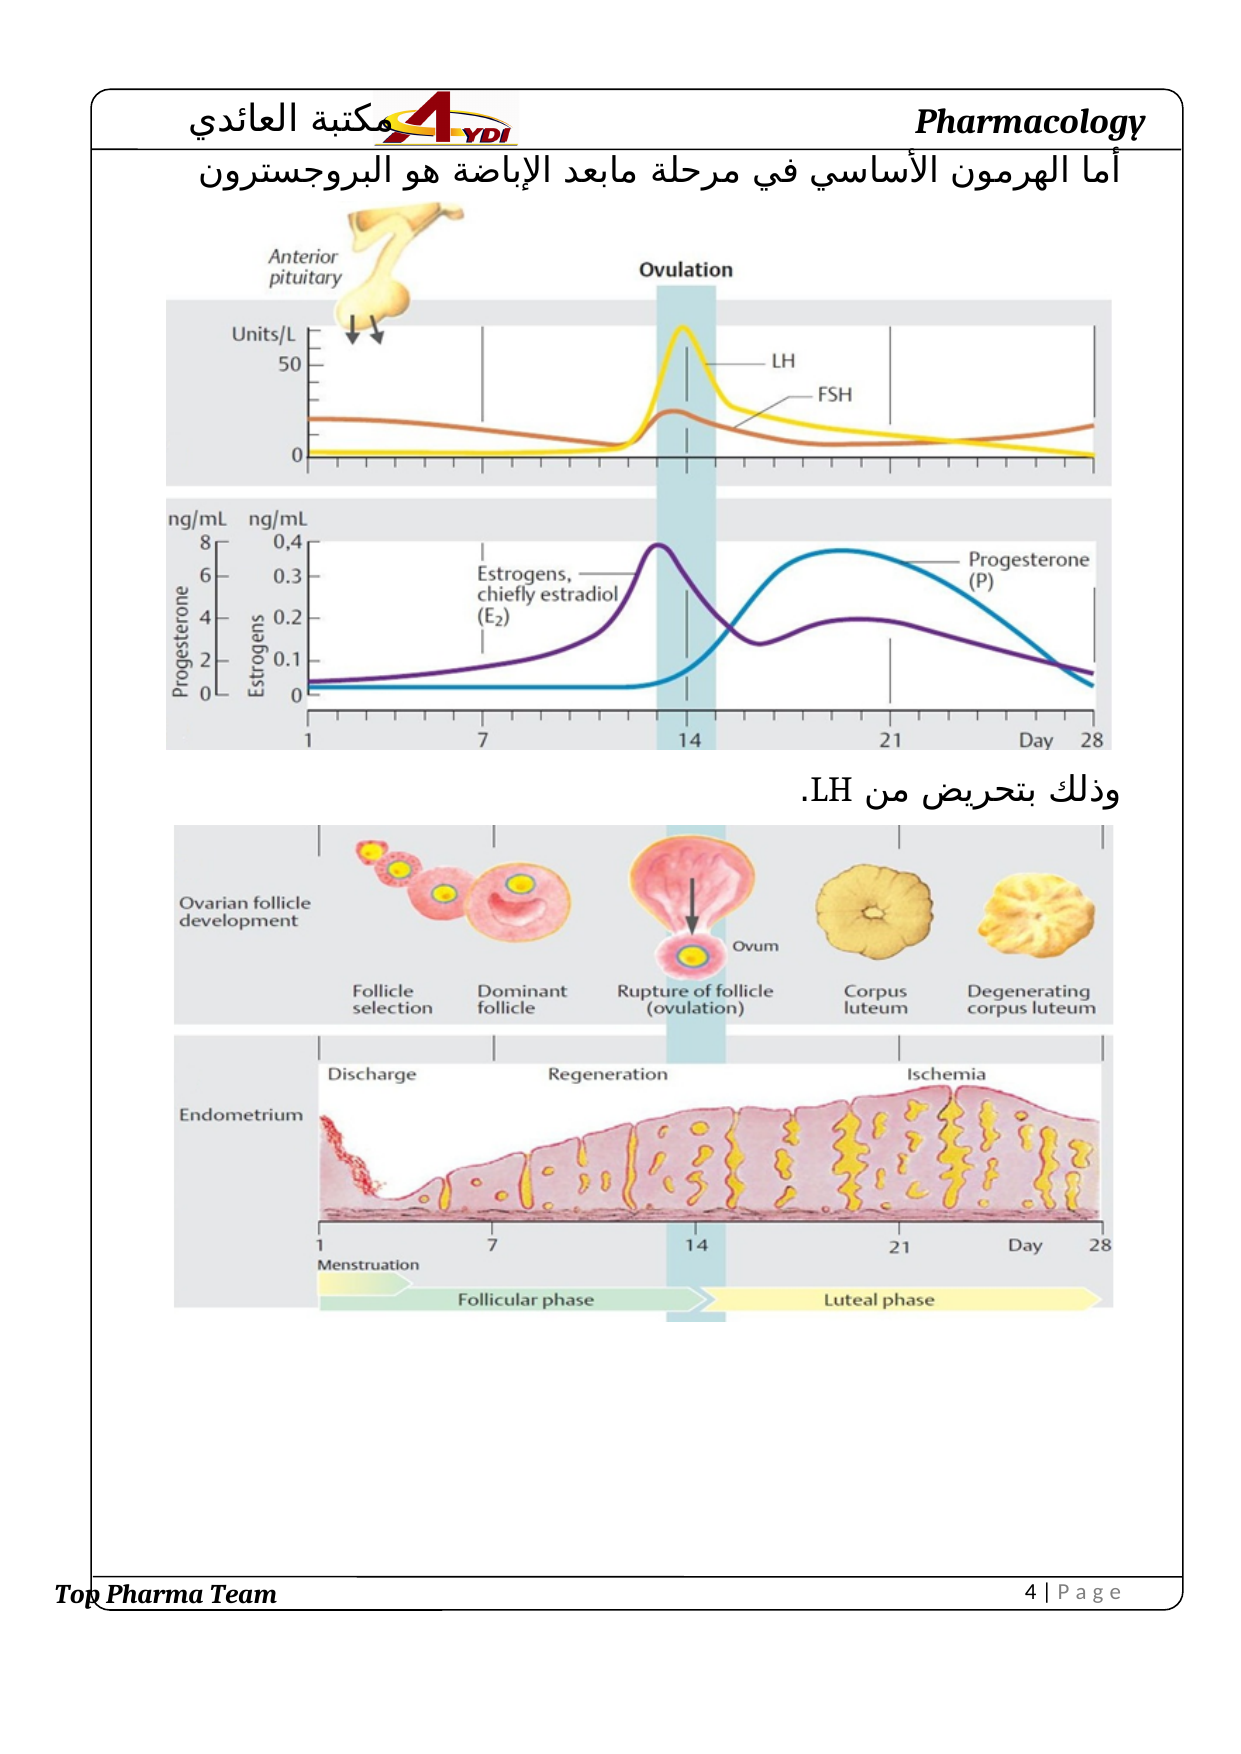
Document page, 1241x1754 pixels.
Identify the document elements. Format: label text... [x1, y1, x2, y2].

picture [372, 91, 520, 148]
picture [173, 825, 1115, 1322]
picture [166, 201, 1113, 750]
